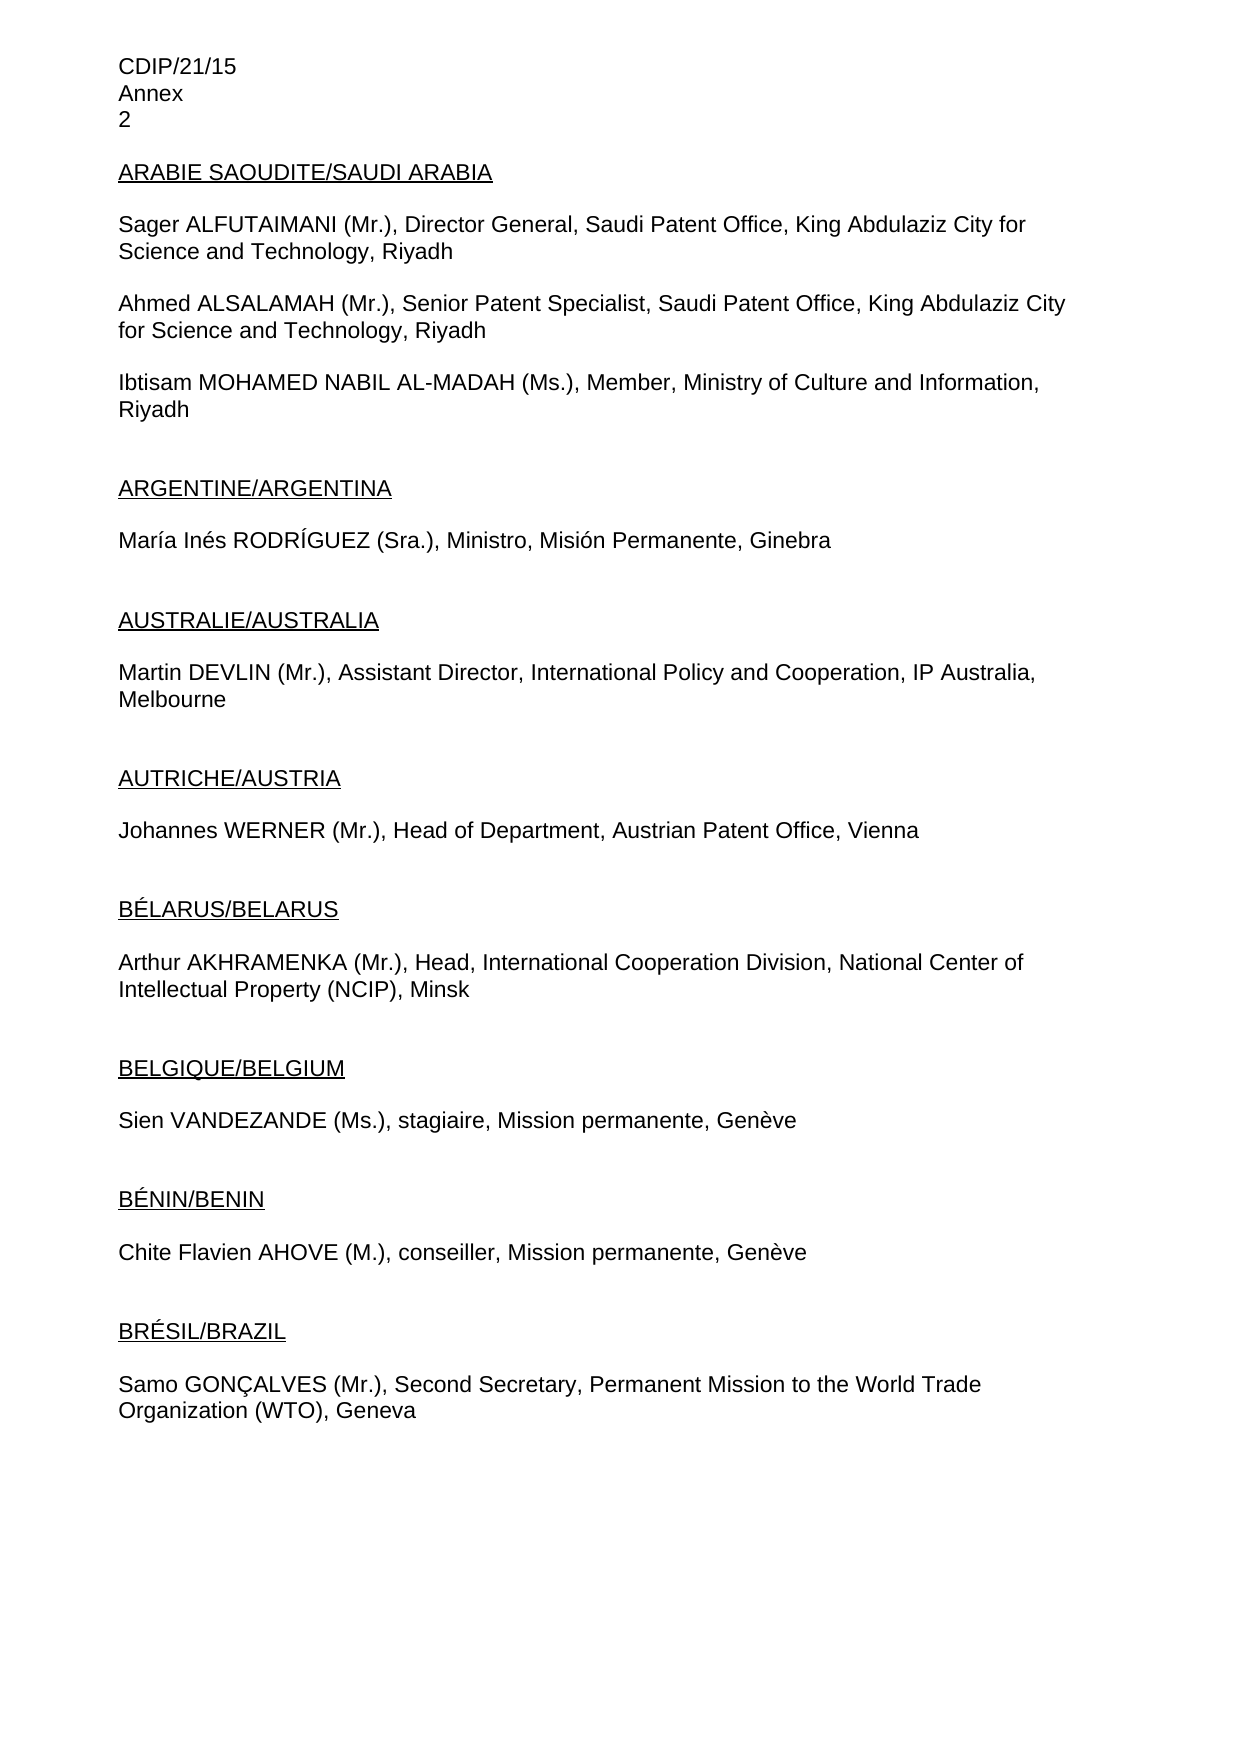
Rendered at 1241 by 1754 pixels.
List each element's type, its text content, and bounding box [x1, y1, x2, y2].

text Chite Flavien AHOVE (M.), conseiller, Mission permanente, Genève [118, 1239, 1092, 1265]
text Martin DEVLIN (Mr.), Assistant Director, International Policy and Cooperation, IP Australia, Melbourne [118, 659, 1092, 712]
text Samo GONÇALVES (Mr.), Second Secretary, Permanent Mission to the World Trade Organization (WTO), Geneva [118, 1371, 1092, 1423]
text BÉNIN/BENIN [118, 1186, 1092, 1213]
text BELGIQUE/BELGIUM [118, 1054, 1092, 1081]
text Johannes WERNER (Mr.), Head of Department, Austrian Patent Office, Vienna [118, 817, 1092, 844]
text Ibtisam MOHAMED NABIL AL-MADAH (Ms.), Member, Ministry of Culture and Information, Riyadh [118, 369, 1092, 422]
text BRÉSIL/BRAZIL [118, 1318, 1092, 1344]
text Sager ALFUTAIMANI (Mr.), Director General, Saudi Patent Office, King Abdulaziz City for Science and Technology, Riyadh [118, 211, 1092, 264]
text María Inés RODRÍGUEZ (Sra.), Ministro, Misión Permanente, Ginebra [118, 527, 1092, 554]
text ARABIE SAOUDITE/SAUDI ARABIA [118, 158, 1092, 185]
text AUTRICHE/AUSTRIA [118, 765, 1092, 791]
text AUSTRALIE/AUSTRALIA [118, 607, 1092, 633]
text Sien VANDEZANDE (Ms.), stagiaire, Mission permanente, Genève [118, 1107, 1092, 1134]
text Arthur AKHRAMENKA (Mr.), Head, International Cooperation Division, National Center of Intellectual Property (NCIP), Minsk [118, 949, 1092, 1002]
text ARGENTINE/ARGENTINA [118, 475, 1092, 501]
text Ahmed ALSALAMAH (Mr.), Senior Patent Specialist, Saudi Patent Office, King Abdulaziz City for Science and Technology, Riyadh [118, 290, 1092, 343]
text BÉLARUS/BELARUS [118, 896, 1092, 923]
